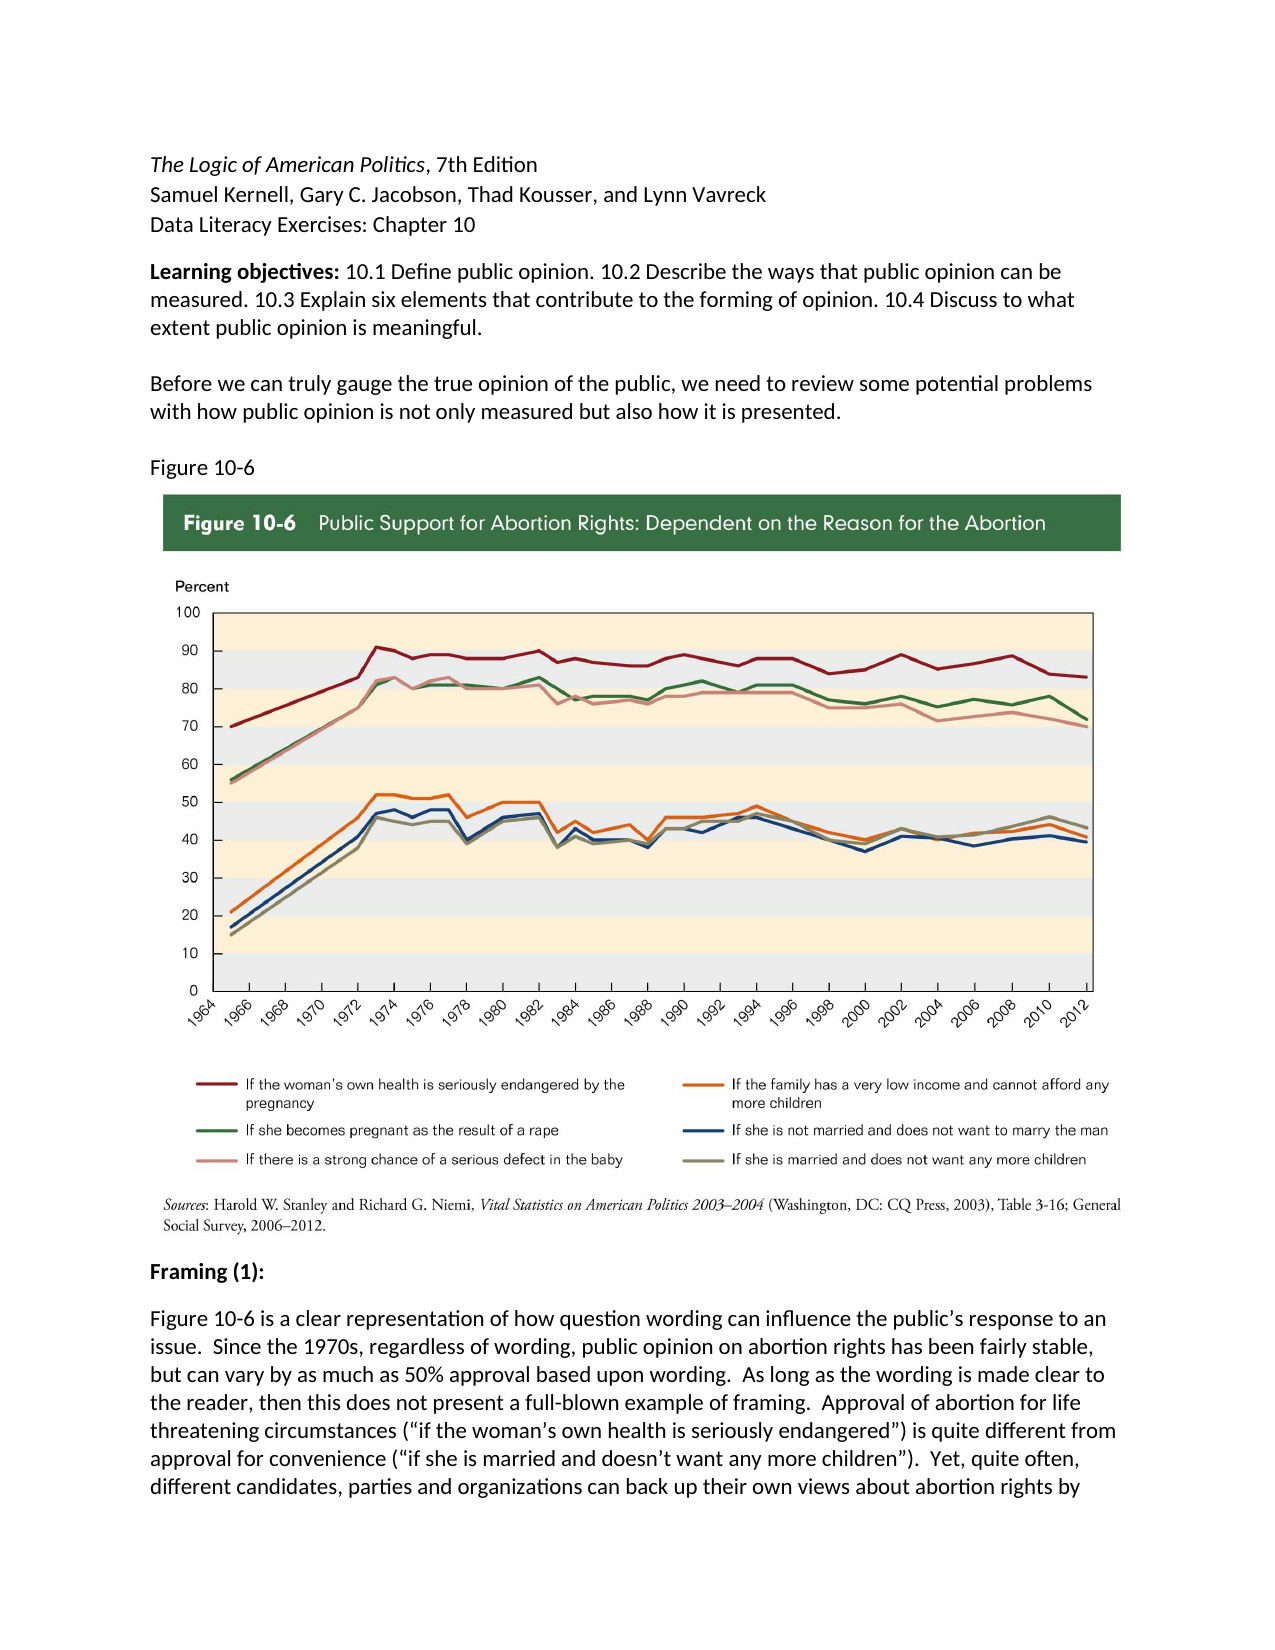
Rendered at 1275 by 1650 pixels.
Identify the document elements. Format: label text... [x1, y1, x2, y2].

picture [150, 481, 1125, 1239]
text Before we can truly gauge the true opinion of the public, we need to review some potential problems with how public opinion is not only measured but also how it is presented. [150, 369, 1125, 425]
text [150, 1304, 1125, 1500]
text Framing (1): [150, 1257, 1125, 1285]
text Figure 10-6 [150, 453, 1125, 481]
text Samuel Kernell, Gary C. Jacobson, Thad Kousser, and Lynn Vavreck [150, 180, 1125, 208]
list Learning objectives: 10.1 Define public opinion. 10.2 Describe the ways that public opinion can be measured. 10.3 Explain six elements that contribute to the forming of opinion. 10.4 Discuss to what extent public opinion is meaningful. [150, 257, 1125, 341]
text The Logic of American Politics, 7th Edition [150, 150, 1125, 178]
text Data Literacy Exercises: Chapter 10 [150, 210, 1125, 238]
